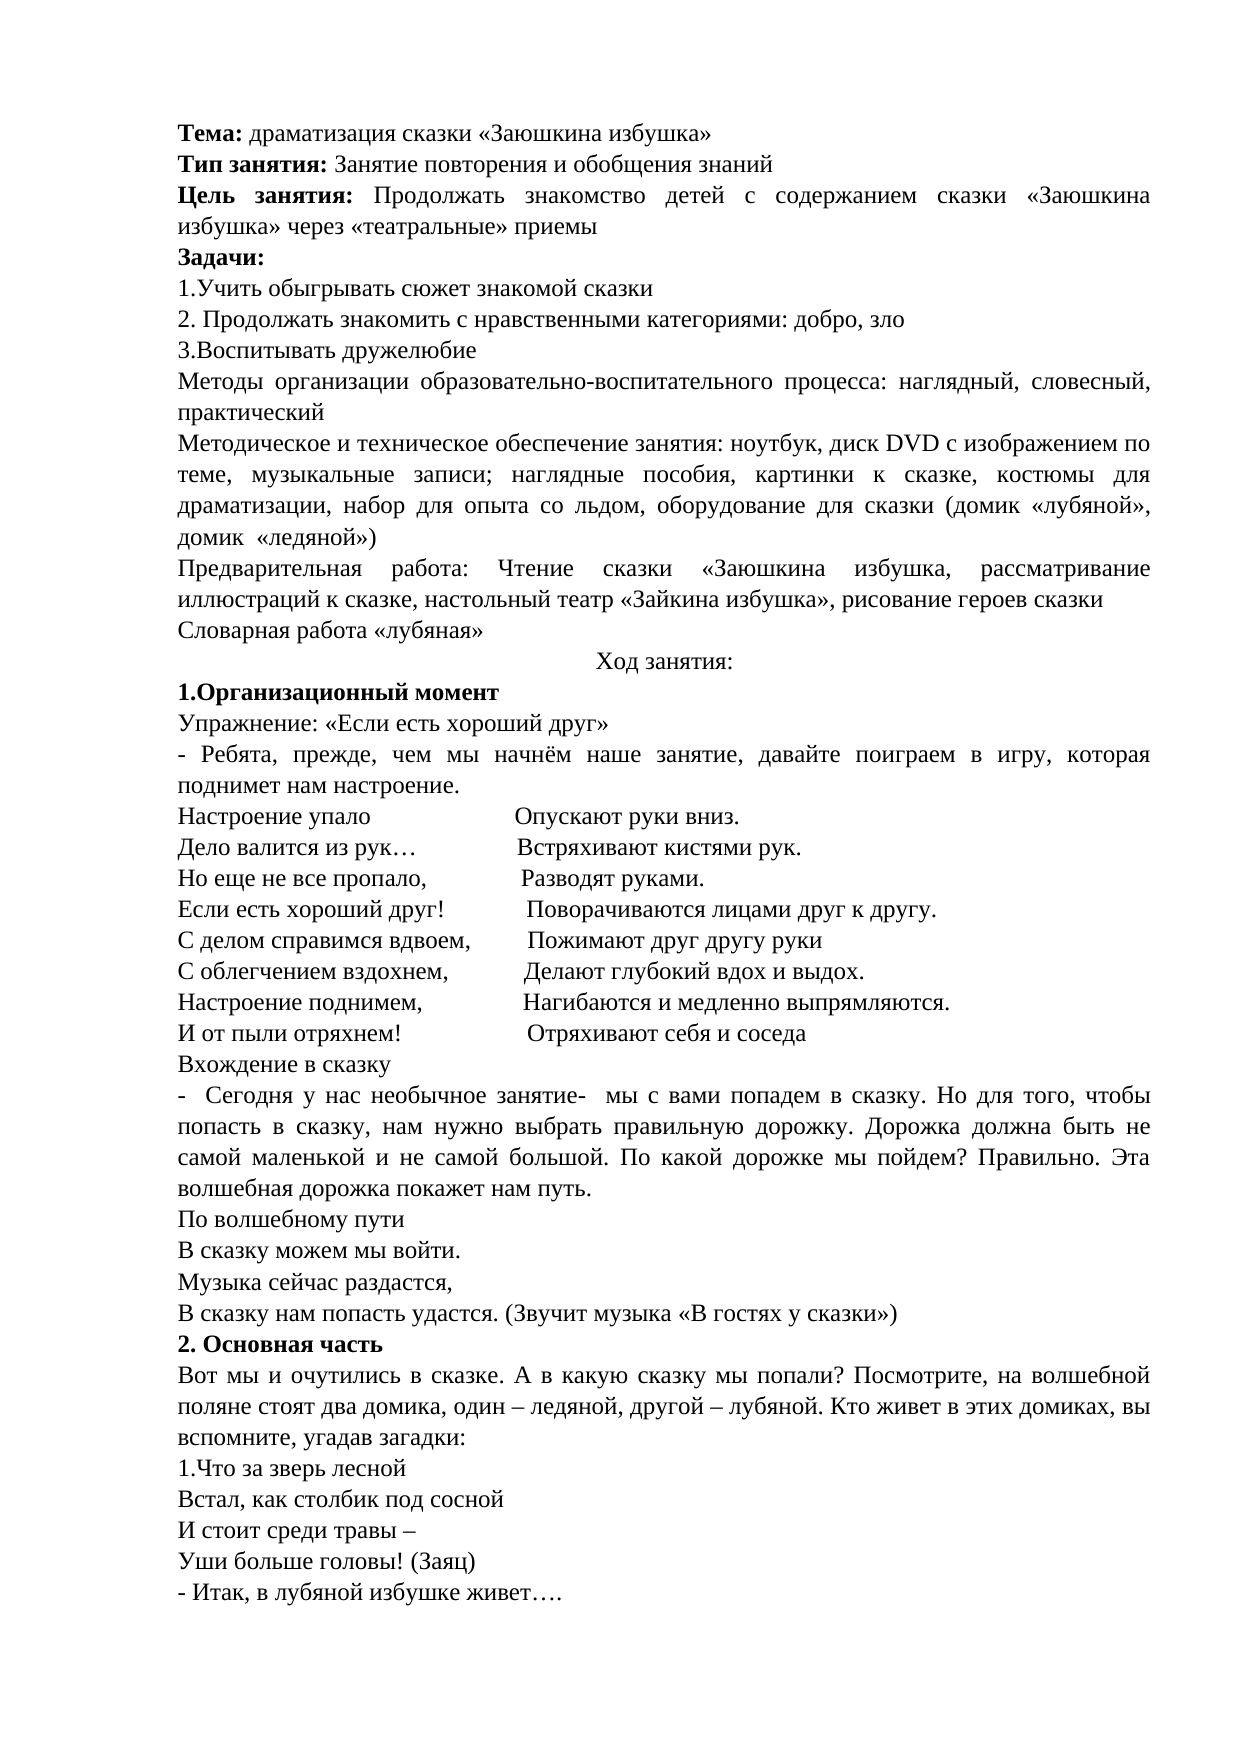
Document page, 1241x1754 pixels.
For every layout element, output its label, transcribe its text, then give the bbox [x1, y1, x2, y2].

text Цель занятия: Продолжать знакомство детей с содержанием сказки «Заюшкина избушка» через «театральные» приемы [177, 180, 1152, 240]
text Ход занятия: [177, 646, 1152, 674]
text Вот мы и очутились в сказке. А в какую сказку мы попали? Посмотрите, на волшебной поляне стоят два домика, один – ледяной, другой – лубяной. Кто живет в этих домиках, вы вспомните, угадав загадки: [177, 1360, 1152, 1451]
text Тип занятия: Занятие повторения и обобщения знаний [177, 149, 1152, 178]
text - Итак, в лубяной избушке живет…. [177, 1577, 1152, 1606]
text Словарная работа «лубяная» [177, 615, 1152, 643]
text 3.Воспитывать дружелюбие [177, 335, 1152, 364]
text По волшебному пути [177, 1204, 1152, 1233]
text Дело валится из рук… Встряхивают кистями рук. [177, 832, 1152, 861]
text Музыка сейчас раздастся, [177, 1267, 1152, 1295]
text Методическое и техническое обеспечение занятия: ноутбук, диск DVD с изображением по теме, музыкальные записи; наглядные пособия, картинки к сказке, костюмы для драматизации, набор для опыта со льдом, оборудование для сказки (домик «лубяной», домик «ледяной») [177, 428, 1152, 550]
text И от пыли отряхнем! Отряхивают себя и соседа [177, 1018, 1152, 1047]
text И стоит среди травы – [177, 1515, 1152, 1544]
text Но еще не все пропало, Разводят руками. [177, 863, 1152, 892]
text Встал, как столбик под сосной [177, 1484, 1152, 1513]
text 1.Учить обыгрывать сюжет знакомой сказки [177, 273, 1152, 302]
text Тема: драматизация сказки «Заюшкина избушка» [177, 118, 1152, 147]
text 1.Организационный момент [177, 677, 1152, 706]
text Методы организации образовательно-воспитательного процесса: наглядный, словесный, практический [177, 366, 1152, 426]
text 1.Что за зверь лесной [177, 1453, 1152, 1482]
text Упражнение: «Если есть хороший друг» [177, 708, 1152, 737]
text Уши больше головы! (Заяц) [177, 1546, 1152, 1575]
text 2. Основная часть [177, 1329, 1152, 1357]
text Задачи: [177, 242, 1152, 271]
text Настроение поднимем, Нагибаются и медленно выпрямляются. [177, 987, 1152, 1016]
text Если есть хороший друг! Поворачиваются лицами друг к другу. [177, 894, 1152, 923]
text 2. Продолжать знакомить с нравственными категориями: добро, зло [177, 304, 1152, 333]
text - Ребята, прежде, чем мы начнём наше занятие, давайте поиграем в игру, которая поднимет нам настроение. [177, 739, 1152, 799]
text С делом справимся вдвоем, Пожимают друг другу руки [177, 925, 1152, 954]
text С облегчением вздохнем, Делают глубокий вдох и выдох. [177, 956, 1152, 985]
text В сказку можем мы войти. [177, 1236, 1152, 1264]
text Предварительная работа: Чтение сказки «Заюшкина избушка, рассматривание иллюстраций к сказке, настольный театр «Зайкина избушка», рисование героев сказки [177, 553, 1152, 612]
text Вхождение в сказку [177, 1049, 1152, 1078]
text В сказку нам попасть удастся. (Звучит музыка «В гостях у сказки») [177, 1298, 1152, 1326]
text Настроение упало Опускают руки вниз. [177, 801, 1152, 830]
text - Сегодня у нас необычное занятие- мы с вами попадем в сказку. Но для того, чтобы попасть в сказку, нам нужно выбрать правильную дорожку. Дорожка должна быть не самой маленькой и не самой большой. По какой дорожке мы пойдем? Правильно. Эта волшебная дорожка покажет нам путь. [177, 1080, 1152, 1202]
